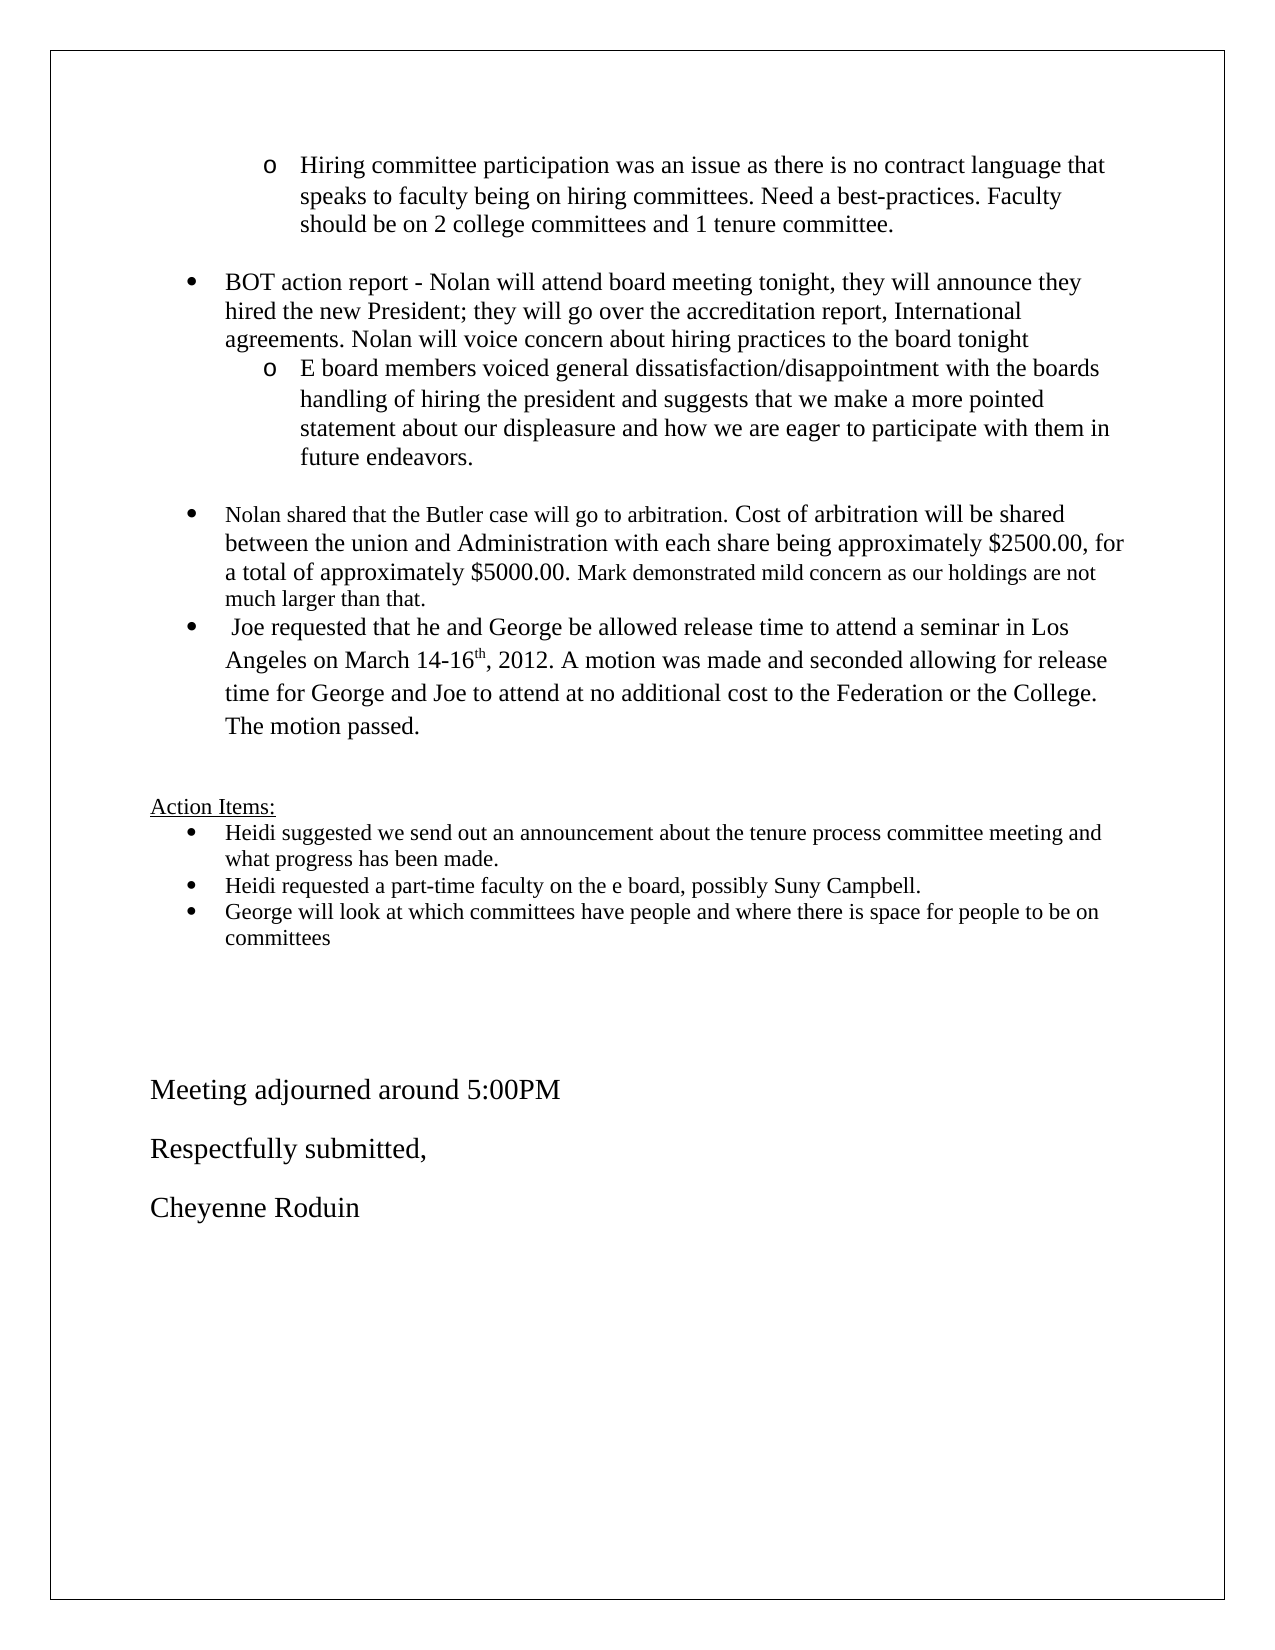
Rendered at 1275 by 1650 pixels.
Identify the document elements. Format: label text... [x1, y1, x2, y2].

list Heidi requested a part-time faculty on the e board, possibly Suny Campbell. [187, 872, 1125, 898]
list Hiring committee participation was an issue as there is no contract language that speaks to faculty being on hiring committees. Need a best-practices. Faculty should be on 2 college committees and 1 tenure committee. [262, 150, 1125, 238]
list E board members voiced general dissatisfaction/disappointment with the boards handling of hiring the president and suggests that we make a more pointed statement about our displeasure and how we are eager to participate with them in future endeavors. [262, 353, 1125, 470]
list BOT action report - Nolan will attend board meeting tonight, they will announce they hired the new President; they will go over the accreditation report, International agreements. Nolan will voice concern about hiring practices to the board tonight [187, 267, 1125, 353]
list Heidi suggested we send out an announcement about the tenure process committee meeting and what progress has been made. [187, 819, 1125, 872]
text Action Items: [150, 793, 1125, 819]
list George will look at which committees have people and where there is space for people to be on committees [187, 898, 1125, 951]
list Joe requested that he and George be allowed release time to attend a seminar in Los Angeles on March 14-16th, 2012. A motion was made and seconded allowing for release time for George and Joe to attend at no additional cost to the Federation or the College. The motion passed. [187, 612, 1125, 739]
text Meeting adjourned around 5:00PM [150, 1072, 1125, 1105]
text Respectfully submitted, [150, 1131, 1125, 1165]
text Cheyenne Roduin [150, 1191, 1125, 1224]
list Nolan shared that the Butler case will go to arbitration. Cost of arbitration will be shared between the union and Administration with each share being approximately $2500.00, for a total of approximately $5000.00. Mark demonstrated mild concern as our holdings are not much larger than that. [187, 499, 1125, 612]
